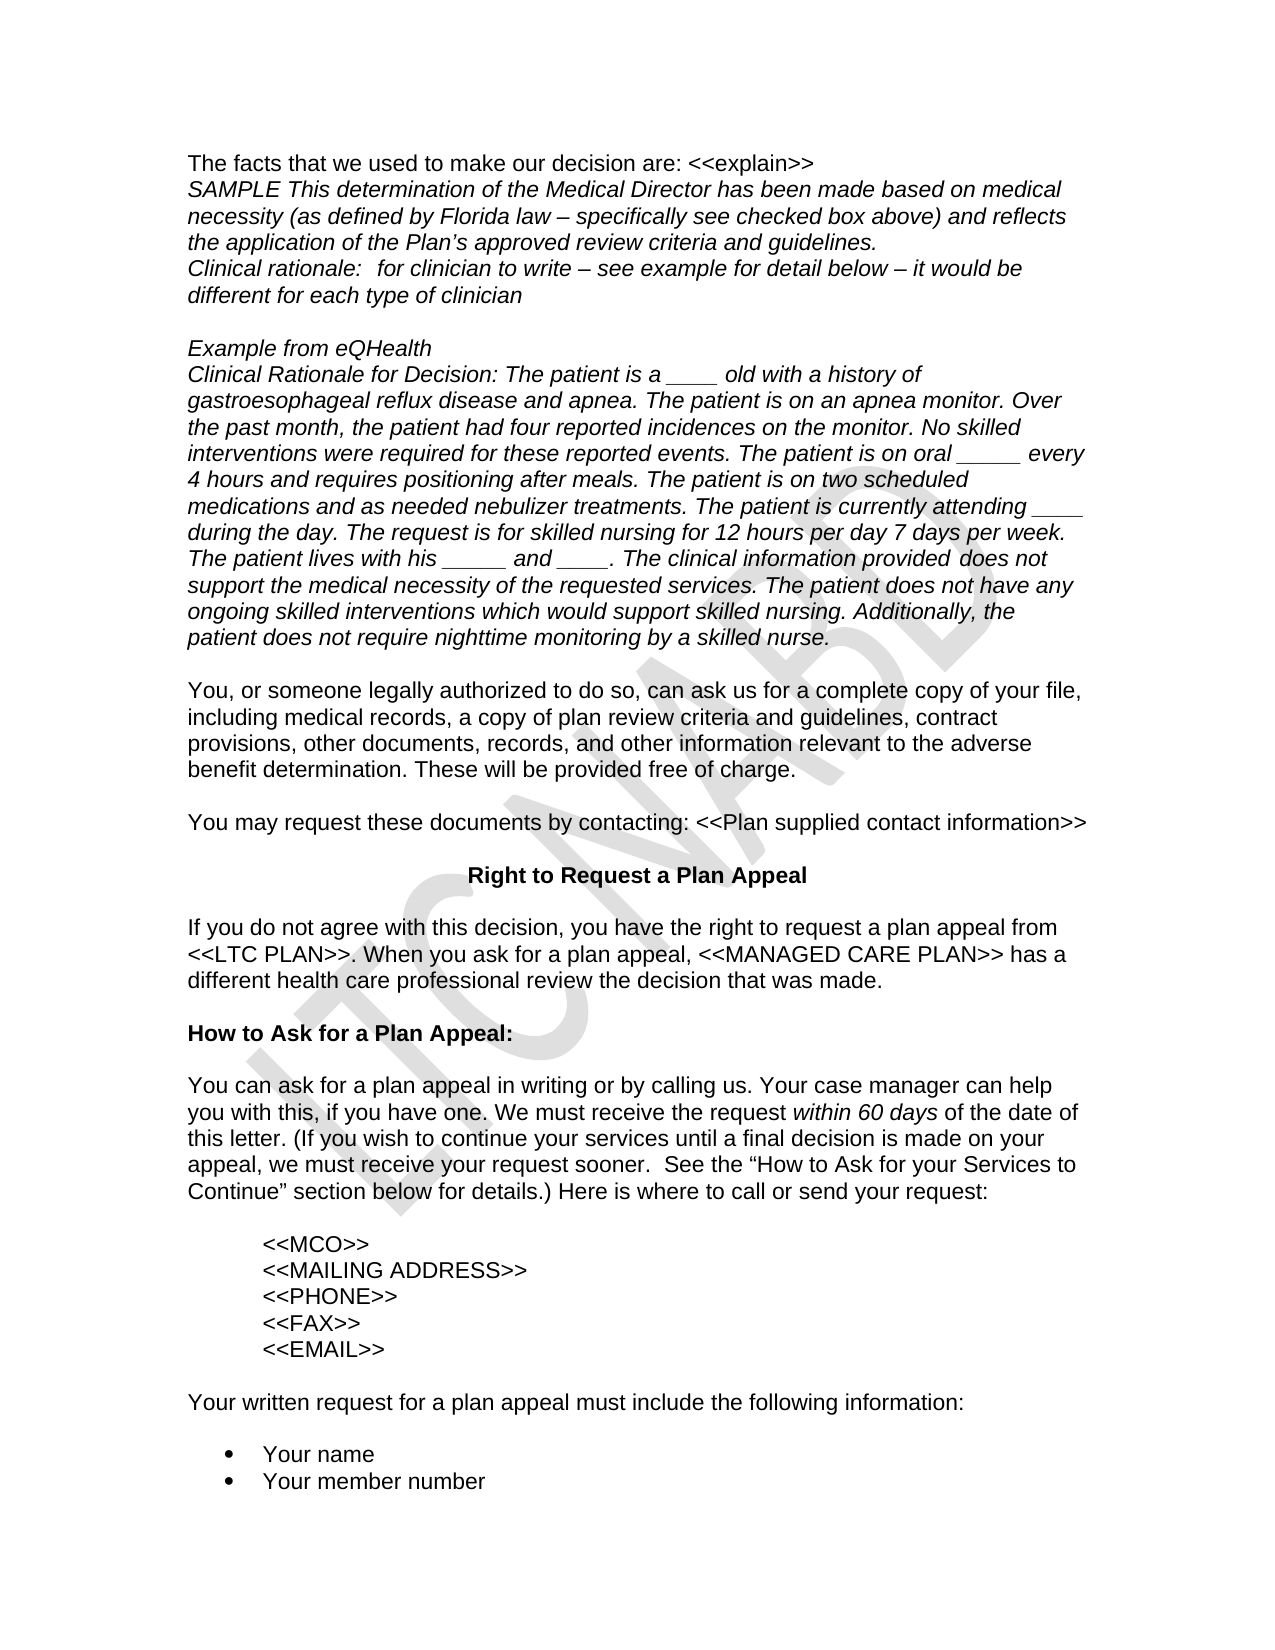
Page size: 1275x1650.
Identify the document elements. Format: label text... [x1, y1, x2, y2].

text <<MAILING ADDRESS>> [262, 1257, 1087, 1283]
text You, or someone legally authorized to do so, can ask us for a complete copy of your file, including medical records, a copy of plan review criteria and guidelines, contract provisions, other documents, records, and other information relevant to the adverse benefit determination. These will be provided free of charge. [187, 677, 1087, 782]
text You may request these documents by contacting: <<Plan supplied contact information>> [187, 809, 1087, 835]
text If you do not agree with this decision, you have the right to request a plan appeal from <<LTC PLAN>>. When you ask for a plan appeal, <<MANAGED CARE PLAN>> has a different health care professional review the decision that was made. [187, 914, 1087, 993]
text <<EMAIL>> [262, 1336, 1087, 1362]
text How to Ask for a Plan Appeal: [187, 1020, 1087, 1046]
text Example from eQHealth [187, 334, 1087, 361]
text The facts that we used to make our decision are: <<explain>> [187, 150, 1087, 176]
list Your member number [225, 1468, 1087, 1494]
text <<PHONE>> [262, 1283, 1087, 1309]
text Clinical Rationale for Decision: The patient is a ____ old with a history of gastroesophageal reflux disease and apnea. The patient is on an apnea monitor. Over the past month, the patient had four reported incidences on the monitor. No skilled interventions were required for these reported events. The patient is on oral _____ every 4 hours and requires positioning after meals. The patient is on two scheduled medications and as needed nebulizer treatments. The patient is currently attending ____ during the day. The request is for skilled nursing for 12 hours per day 7 days per week. The patient lives with his _____ and ____. The clinical information provided does not support the medical necessity of the requested services. The patient does not have any ongoing skilled interventions which would support skilled nursing. Additionally, the patient does not require nighttime monitoring by a skilled nurse. [187, 361, 1087, 651]
text <<FAX>> [262, 1309, 1087, 1336]
list Your name [225, 1441, 1087, 1468]
text Right to Request a Plan Appeal [187, 862, 1087, 888]
text Your written request for a plan appeal must include the following information: [187, 1389, 1087, 1415]
text SAMPLE This determination of the Medical Director has been made based on medical necessity (as defined by Florida law – specifically see checked box above) and reflects the application of the Plan’s approved review criteria and guidelines. [187, 176, 1087, 255]
text <<MCO>> [262, 1231, 1087, 1257]
text You can ask for a plan appeal in writing or by calling us. Your case manager can help you with this, if you have one. We must receive the request within 60 days of the date of this letter. (If you wish to continue your services until a final decision is made on your appeal, we must receive your request sooner. See the “How to Ask for your Services to Continue” section below for details.) Here is where to call or send your request: [187, 1072, 1087, 1204]
text Clinical rationale: for clinician to write – see example for detail below – it would be different for each type of clinician [187, 255, 1087, 308]
